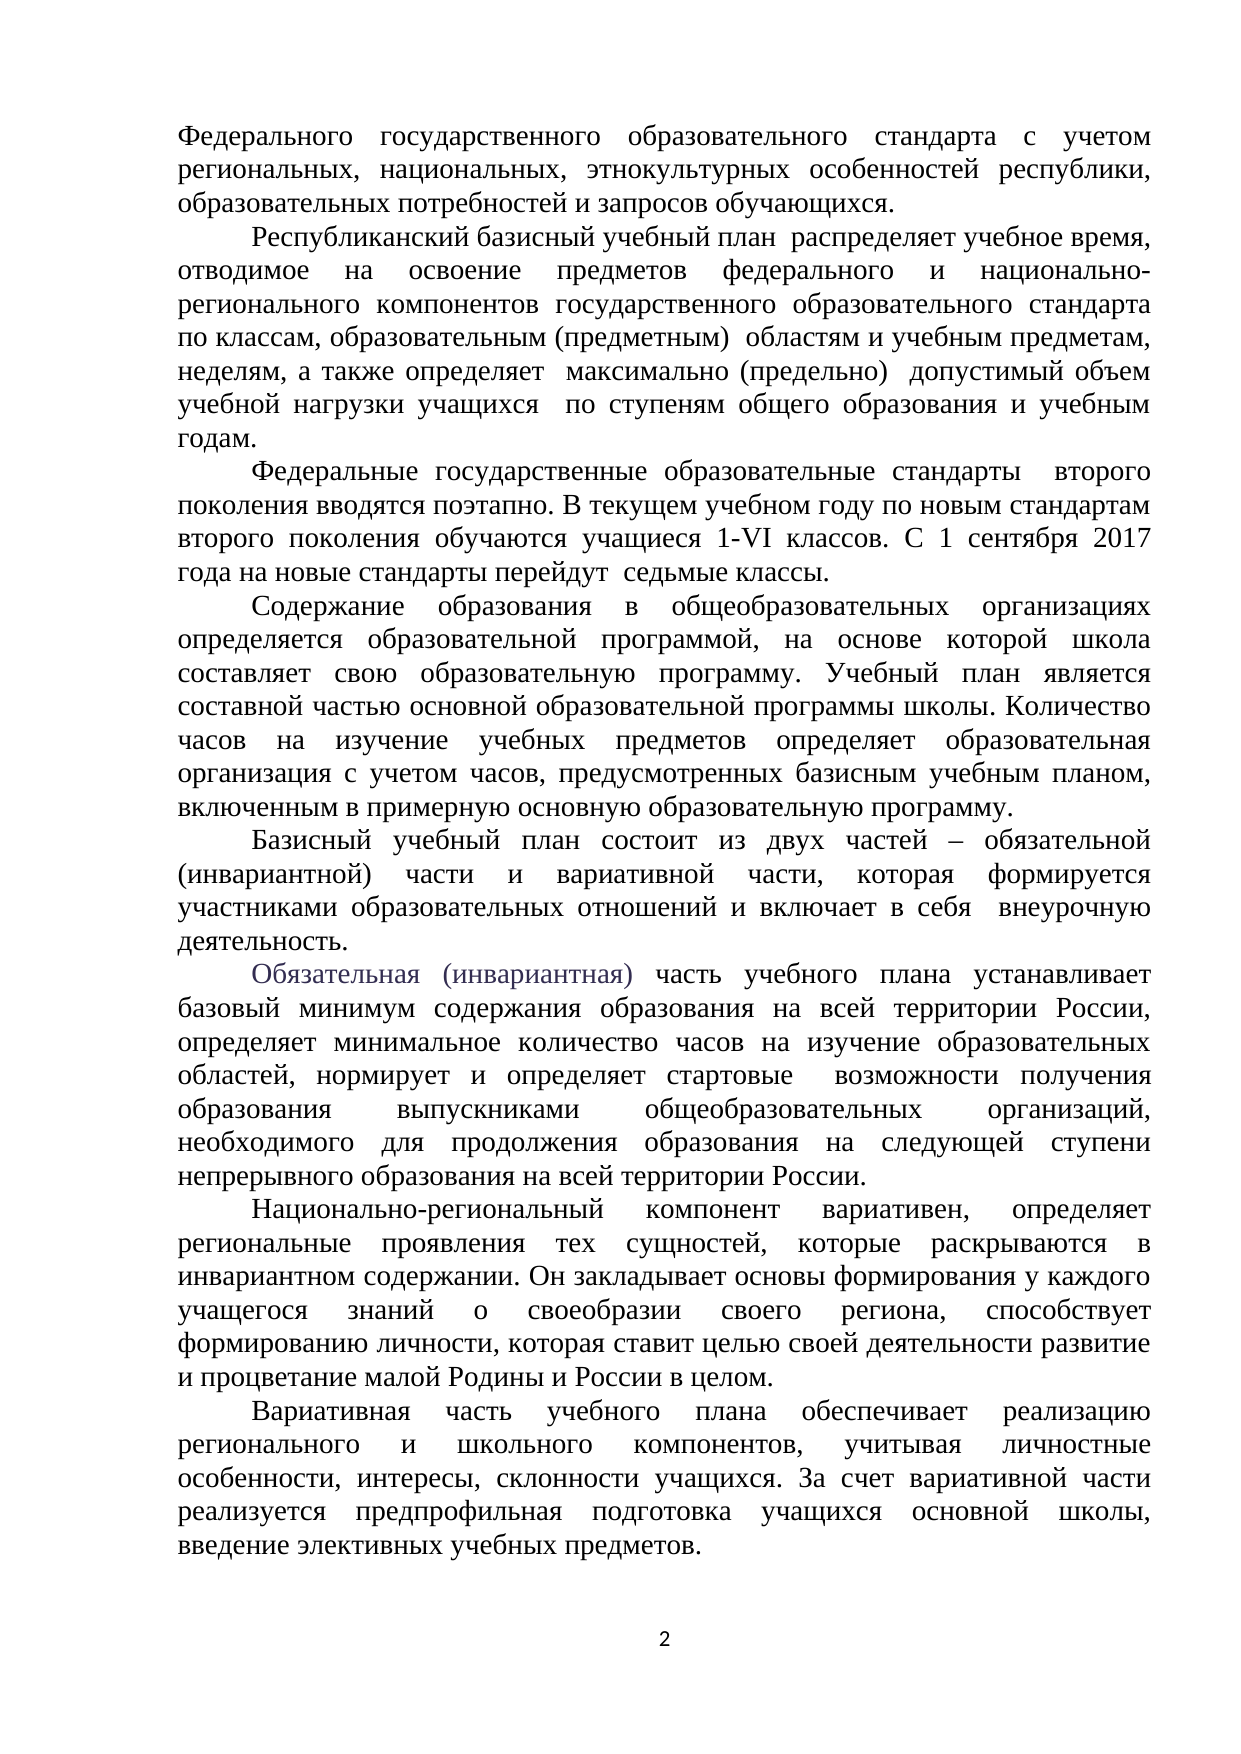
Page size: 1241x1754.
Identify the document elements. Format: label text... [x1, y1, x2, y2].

text Национально-региональный компонент вариативен, определяет региональные проявления тех сущностей, которые раскрываются в инвариантном содержании. Он закладывает основы формирования у каждого учащегося знаний о своеобразии своего региона, способствует формированию личности, которая ставит целью своей деятельности развитие и процветание малой Родины и России в целом. [177, 1191, 1152, 1393]
text Федеральные государственные образовательные стандарты второго поколения вводятся поэтапно. В текущем учебном году по новым стандартам второго поколения обучаются учащиеся 1-VI классов. С 1 сентября 2017 года на новые стандарты перейдут седьмые классы. [177, 453, 1152, 588]
text Базисный учебный план состоит из двух частей – обязательной (инвариантной) части и вариативной части, которая формируется участниками образовательных отношений и включает в себя внеурочную деятельность. [177, 822, 1152, 957]
text Республиканский базисный учебный план распределяет учебное время, отводимое на освоение предметов федерального и национально-регионального компонентов государственного образовательного стандарта по классам, образовательным (предметным) областям и учебным предметам, неделям, а также определяет максимально (предельно) допустимый объем учебной нагрузки учащихся по ступеням общего образования и учебным годам. [177, 219, 1152, 453]
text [177, 118, 1152, 219]
text Обязательная (инвариантная) часть учебного плана устанавливает базовый минимум содержания образования на всей территории России, определяет минимальное количество часов на изучение образовательных областей, нормирует и определяет стартовые возможности получения образования выпускниками общеобразовательных организаций, необходимого для продолжения образования на следующей ступени непрерывного образования на всей территории России. [177, 957, 1152, 1191]
text Содержание образования в общеобразовательных организациях определяется образовательной программой, на основе которой школа составляет свою образовательную программу. Учебный план является составной частью основной образовательной программы школы. Количество часов на изучение учебных предметов определяет образовательная организация с учетом часов, предусмотренных базисным учебным планом, включенным в примерную основную образовательную программу. [177, 588, 1152, 822]
text Вариативная часть учебного плана обеспечивает реализацию регионального и школьного компонентов, учитывая личностные особенности, интересы, склонности учащихся. За счет вариативной части реализуется предпрофильная подготовка учащихся основной школы, введение элективных учебных предметов. [177, 1393, 1152, 1560]
